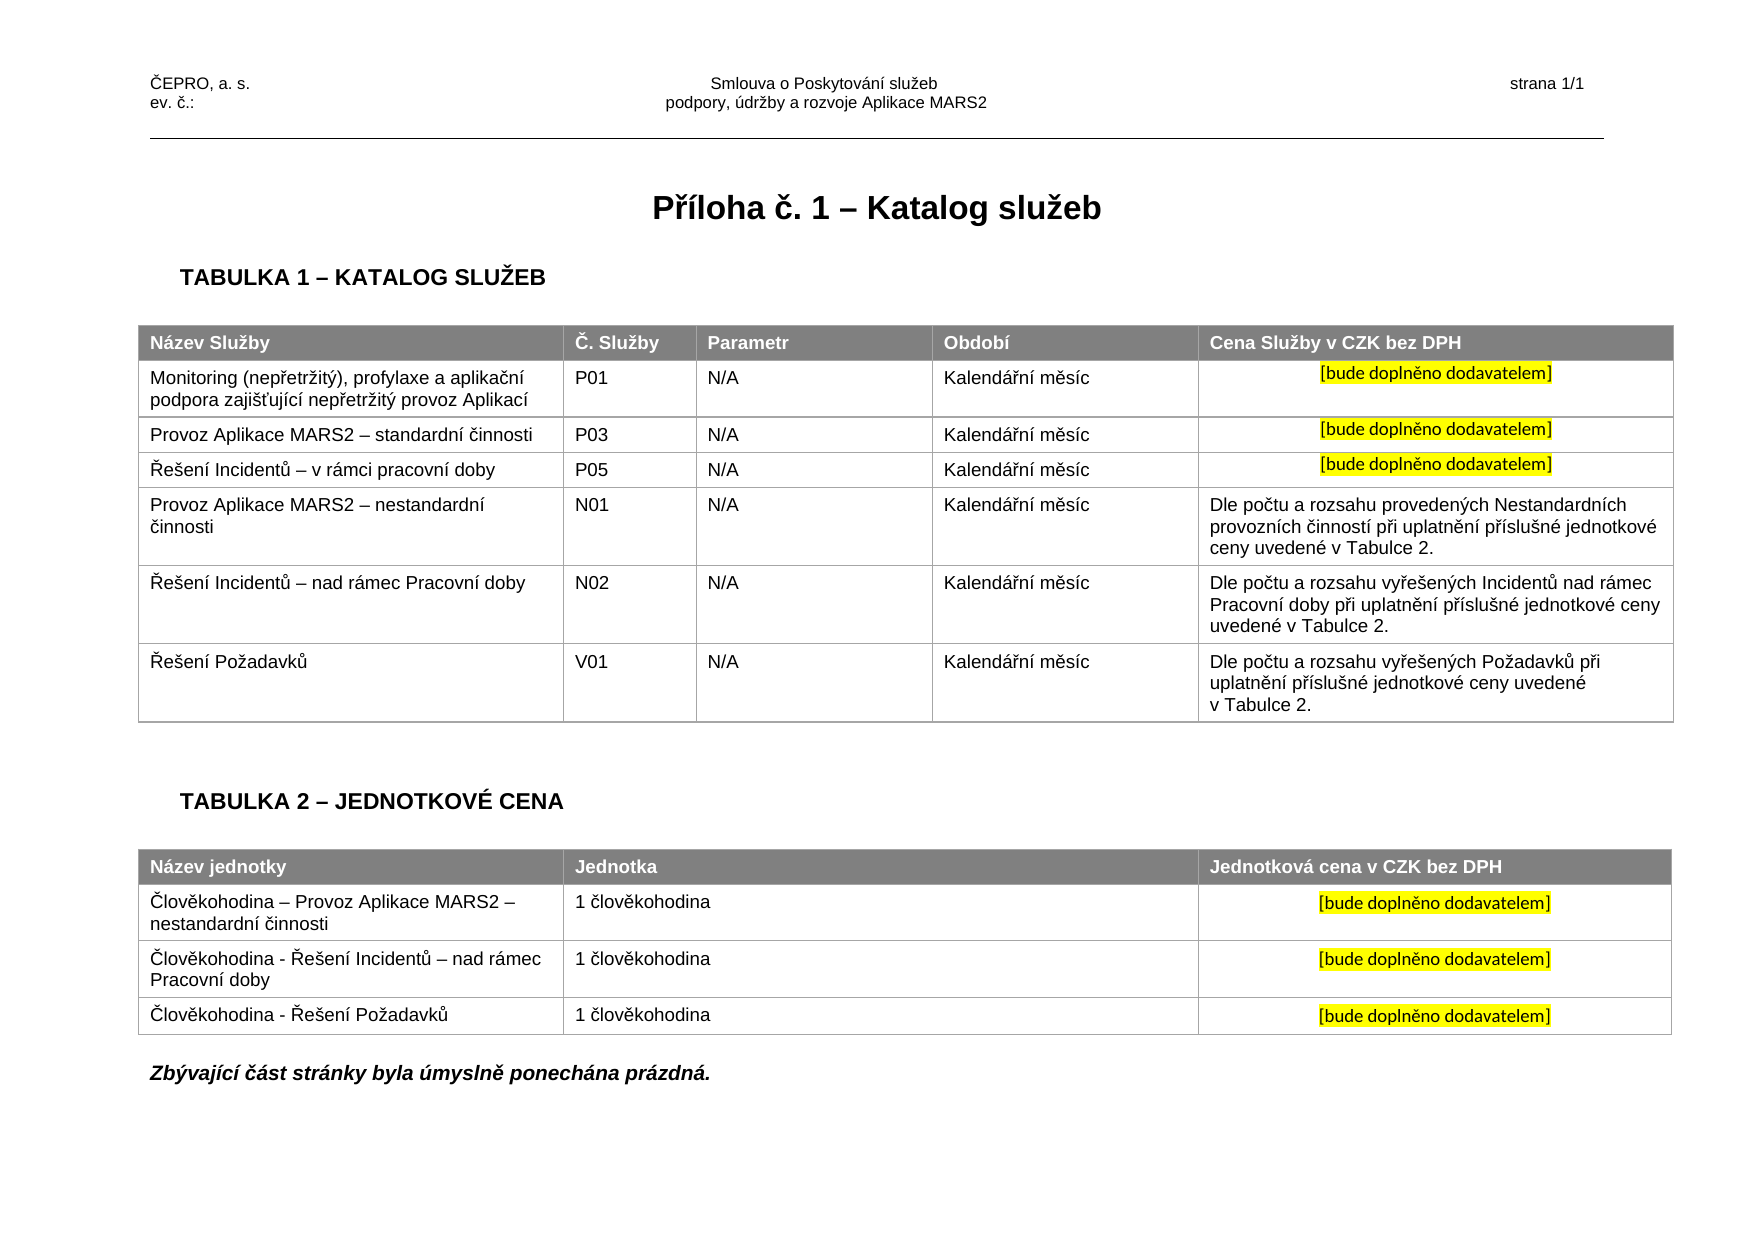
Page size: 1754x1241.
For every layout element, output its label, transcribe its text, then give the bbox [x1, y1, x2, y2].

table_header Název Služby [139, 326, 563, 360]
table_header Parametr [697, 326, 932, 360]
table_cell N01 [564, 488, 696, 565]
table_cell Dle počtu a rozsahu provedených Nestandardních provozních činností při uplatnění příslušné jednotkové ceny uvedené v Tabulce 2. [1199, 488, 1673, 565]
table_cell N02 [564, 566, 696, 643]
table_cell N/A [697, 418, 932, 452]
table_header Č. Služby [564, 326, 696, 360]
table_header Období [933, 326, 1198, 360]
table_cell [bude doplněno dodavatelem] [1199, 418, 1673, 452]
table_cell P03 [564, 418, 696, 452]
table_cell V01 [564, 644, 696, 721]
table_cell Provoz Aplikace MARS2 – standardní činnosti [139, 418, 563, 452]
table_cell N/A [697, 453, 932, 487]
table_cell 1 člověkohodina [564, 941, 1198, 997]
table_cell Člověkohodina - Řešení Incidentů – nad rámec Pracovní doby [139, 941, 563, 997]
table_cell Kalendářní měsíc [933, 488, 1198, 565]
table_cell [bude doplněno dodavatelem] [1199, 361, 1673, 416]
table_cell Kalendářní měsíc [933, 361, 1198, 416]
subtitle Tabulka 2 – Jednotkové cena [179, 788, 1604, 814]
table_cell Dle počtu a rozsahu vyřešených Incidentů nad rámec Pracovní doby při uplatnění příslušné jednotkové ceny uvedené v Tabulce 2. [1199, 566, 1673, 643]
table_cell N/A [697, 361, 932, 416]
text Zbývající část stránky byla úmyslně ponechána prázdná. [150, 1061, 1604, 1085]
table_cell Kalendářní měsíc [933, 566, 1198, 643]
table_cell Monitoring (nepřetržitý), profylaxe a aplikační podpora zajišťující nepřetržitý provoz Aplikací [139, 361, 563, 416]
table_cell Kalendářní měsíc [933, 453, 1198, 487]
table_cell P01 [564, 361, 696, 416]
table_cell 1 člověkohodina [564, 998, 1198, 1033]
subtitle Tabulka 1 – Katalog služeb [179, 264, 1604, 290]
table_cell [bude doplněno dodavatelem] [1199, 453, 1673, 487]
table_cell Řešení Incidentů – nad rámec Pracovní doby [139, 566, 563, 643]
table_cell P05 [564, 453, 696, 487]
table_cell N/A [697, 488, 932, 565]
table_header Cena Služby v CZK bez DPH [1199, 326, 1673, 360]
table_cell 1 člověkohodina [564, 885, 1198, 940]
table_cell Kalendářní měsíc [933, 418, 1198, 452]
table_cell [bude doplněno dodavatelem] [1199, 941, 1671, 997]
table_header Jednotka [564, 850, 1198, 884]
table_header Jednotková cena v CZK bez DPH [1199, 850, 1671, 884]
table_cell Dle počtu a rozsahu vyřešených Požadavků při uplatnění příslušné jednotkové ceny uvedené v Tabulce 2. [1199, 644, 1673, 721]
table_cell N/A [697, 644, 932, 721]
table_header Název jednotky [139, 850, 563, 884]
table_cell Řešení Incidentů – v rámci pracovní doby [139, 453, 563, 487]
subtitle Příloha č. 1 – Katalog služeb [150, 188, 1604, 227]
table_cell [bude doplněno dodavatelem] [1199, 998, 1671, 1033]
table_cell Člověkohodina – Provoz Aplikace MARS2 – nestandardní činnosti [139, 885, 563, 940]
table_cell Člověkohodina - Řešení Požadavků [139, 998, 563, 1033]
table_cell Řešení Požadavků [139, 644, 563, 721]
table_cell Kalendářní měsíc [933, 644, 1198, 721]
table_cell Provoz Aplikace MARS2 – nestandardní činnosti [139, 488, 563, 565]
table_cell N/A [697, 566, 932, 643]
table_cell [bude doplněno dodavatelem] [1199, 885, 1671, 940]
